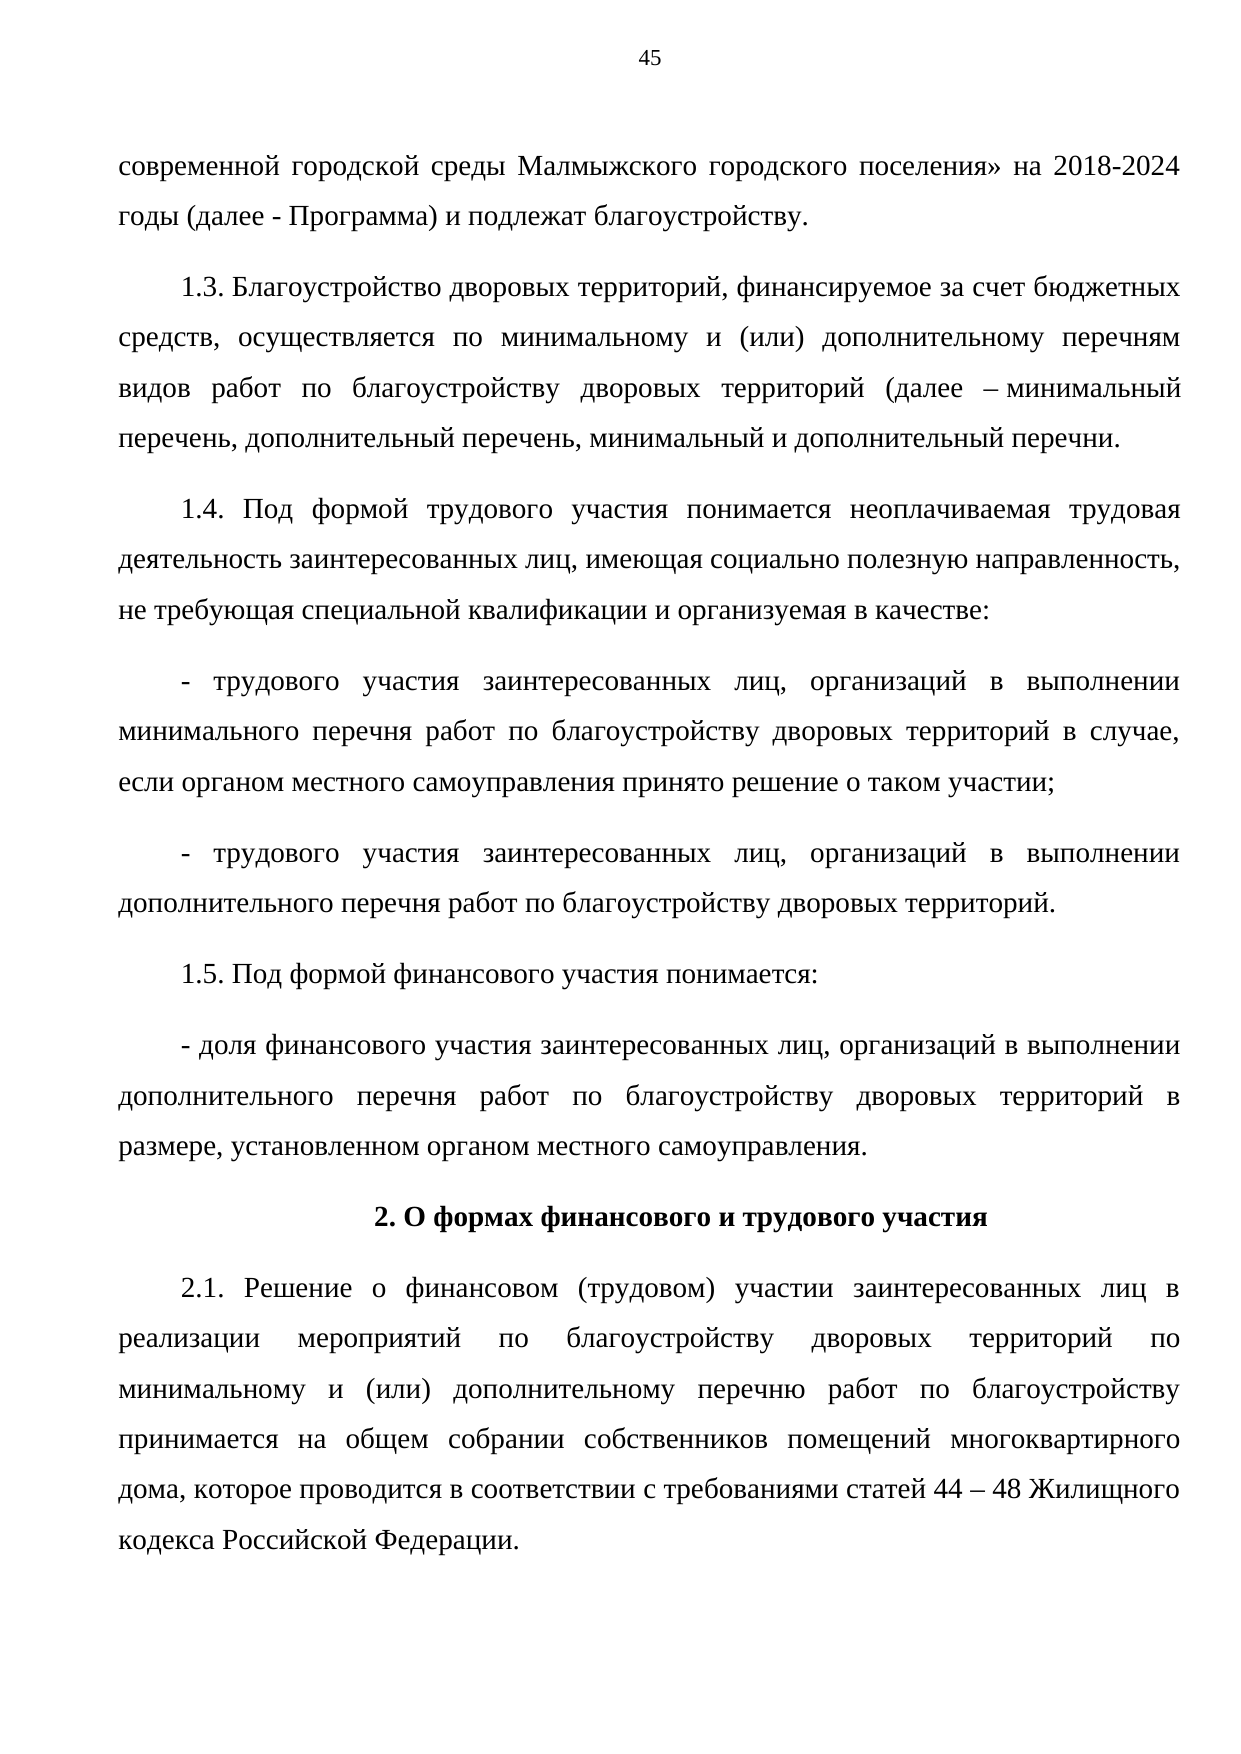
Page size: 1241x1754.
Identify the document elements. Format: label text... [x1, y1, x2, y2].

text - доля финансового участия заинтересованных лиц, организаций в выполнении дополнительного перечня работ по благоустройству дворовых территорий в размере, установленном органом местного самоуправления. [118, 1027, 1181, 1162]
text 1.4. Под формой трудового участия понимается неоплачиваемая трудовая деятельность заинтересованных лиц, имеющая социально полезную направленность, не требующая специальной квалификации и организуемая в качестве: [118, 491, 1181, 625]
text 2. О формах финансового и трудового участия [118, 1199, 1181, 1233]
text 1.3. Благоустройство дворовых территорий, финансируемое за счет бюджетных средств, осуществляется по минимальному и (или) дополнительному перечням видов работ по благоустройству дворовых территорий (далее – минимальный перечень, дополнительный перечень, минимальный и дополнительный перечни. [118, 269, 1181, 454]
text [118, 148, 1181, 232]
text - трудового участия заинтересованных лиц, организаций в выполнении минимального перечня работ по благоустройству дворовых территорий в случае, если органом местного самоуправления принято решение о таком участии; [118, 663, 1181, 797]
text 1.5. Под формой финансового участия понимается: [118, 956, 1181, 990]
text - трудового участия заинтересованных лиц, организаций в выполнении дополнительного перечня работ по благоустройству дворовых территорий. [118, 835, 1181, 919]
text 2.1. Решение о финансовом (трудовом) участии заинтересованных лиц в реализации мероприятий по благоустройству дворовых территорий по минимальному и (или) дополнительному перечню работ по благоустройству принимается на общем собрании собственников помещений многоквартирного дома, которое проводится в соответствии с требованиями статей 44 – 48 Жилищного кодекса Российской Федерации. [118, 1270, 1181, 1555]
